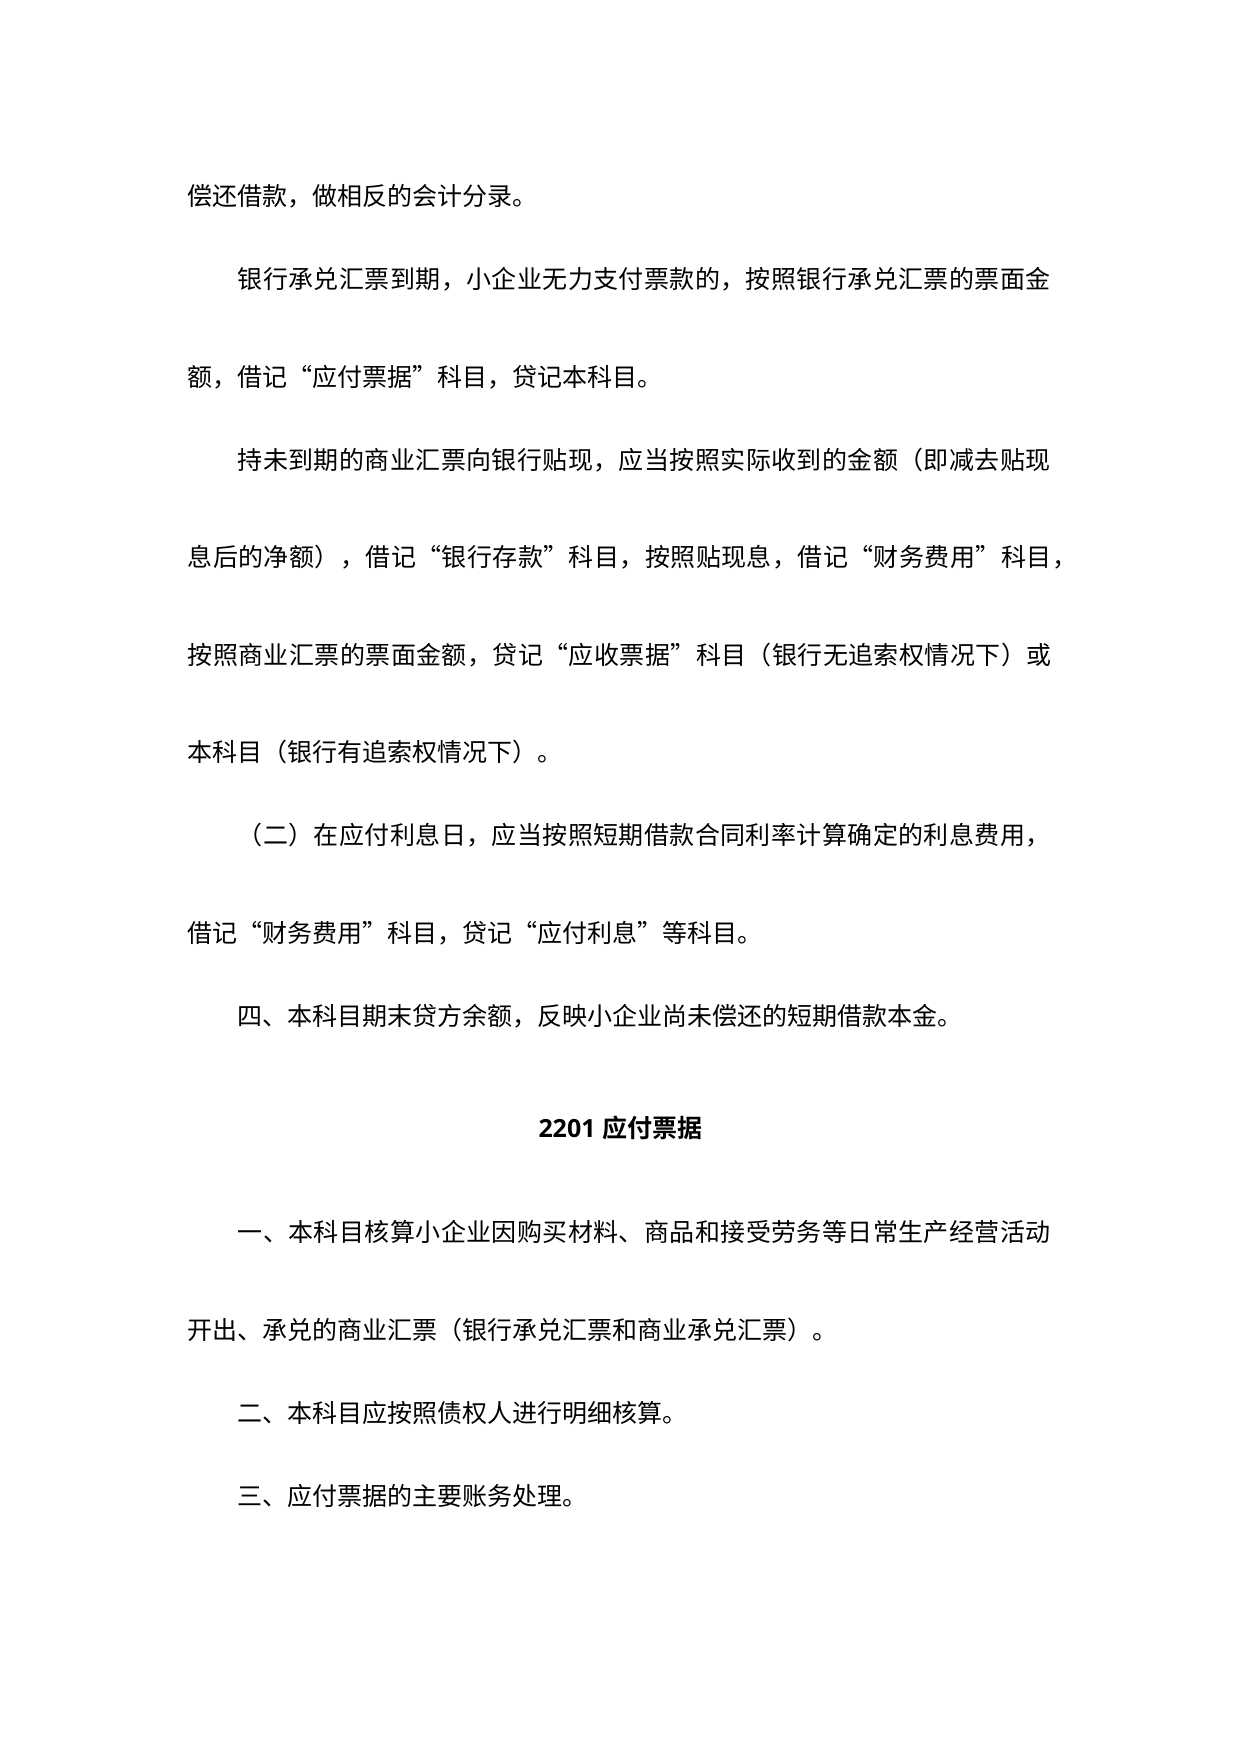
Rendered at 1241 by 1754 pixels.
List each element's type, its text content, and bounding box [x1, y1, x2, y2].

text 持未到期的商业汇票向银行贴现，应当按照实际收到的金额（即减去贴现息后的净额），借记“银行存款”科目，按照贴现息，借记“财务费用”科目，按照商业汇票的票面金额，贷记“应收票据”科目（银行无追索权情况下）或本科目（银行有追索权情况下）。 [187, 426, 1053, 783]
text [187, 162, 1053, 227]
text （二）在应付利息日，应当按照短期借款合同利率计算确定的利息费用，借记“财务费用”科目，贷记“应付利息”等科目。 [187, 801, 1053, 964]
text 三、应付票据的主要账务处理。 [187, 1462, 1053, 1527]
subtitle 2201 应付票据 [187, 1094, 1053, 1159]
text 一、本科目核算小企业因购买材料、商品和接受劳务等日常生产经营活动开出、承兑的商业汇票（银行承兑汇票和商业承兑汇票）。 [187, 1198, 1053, 1361]
text 银行承兑汇票到期，小企业无力支付票款的，按照银行承兑汇票的票面金额，借记“应付票据”科目，贷记本科目。 [187, 245, 1053, 408]
text 四、本科目期末贷方余额，反映小企业尚未偿还的短期借款本金。 [187, 982, 1053, 1047]
text 二、本科目应按照债权人进行明细核算。 [187, 1379, 1053, 1444]
